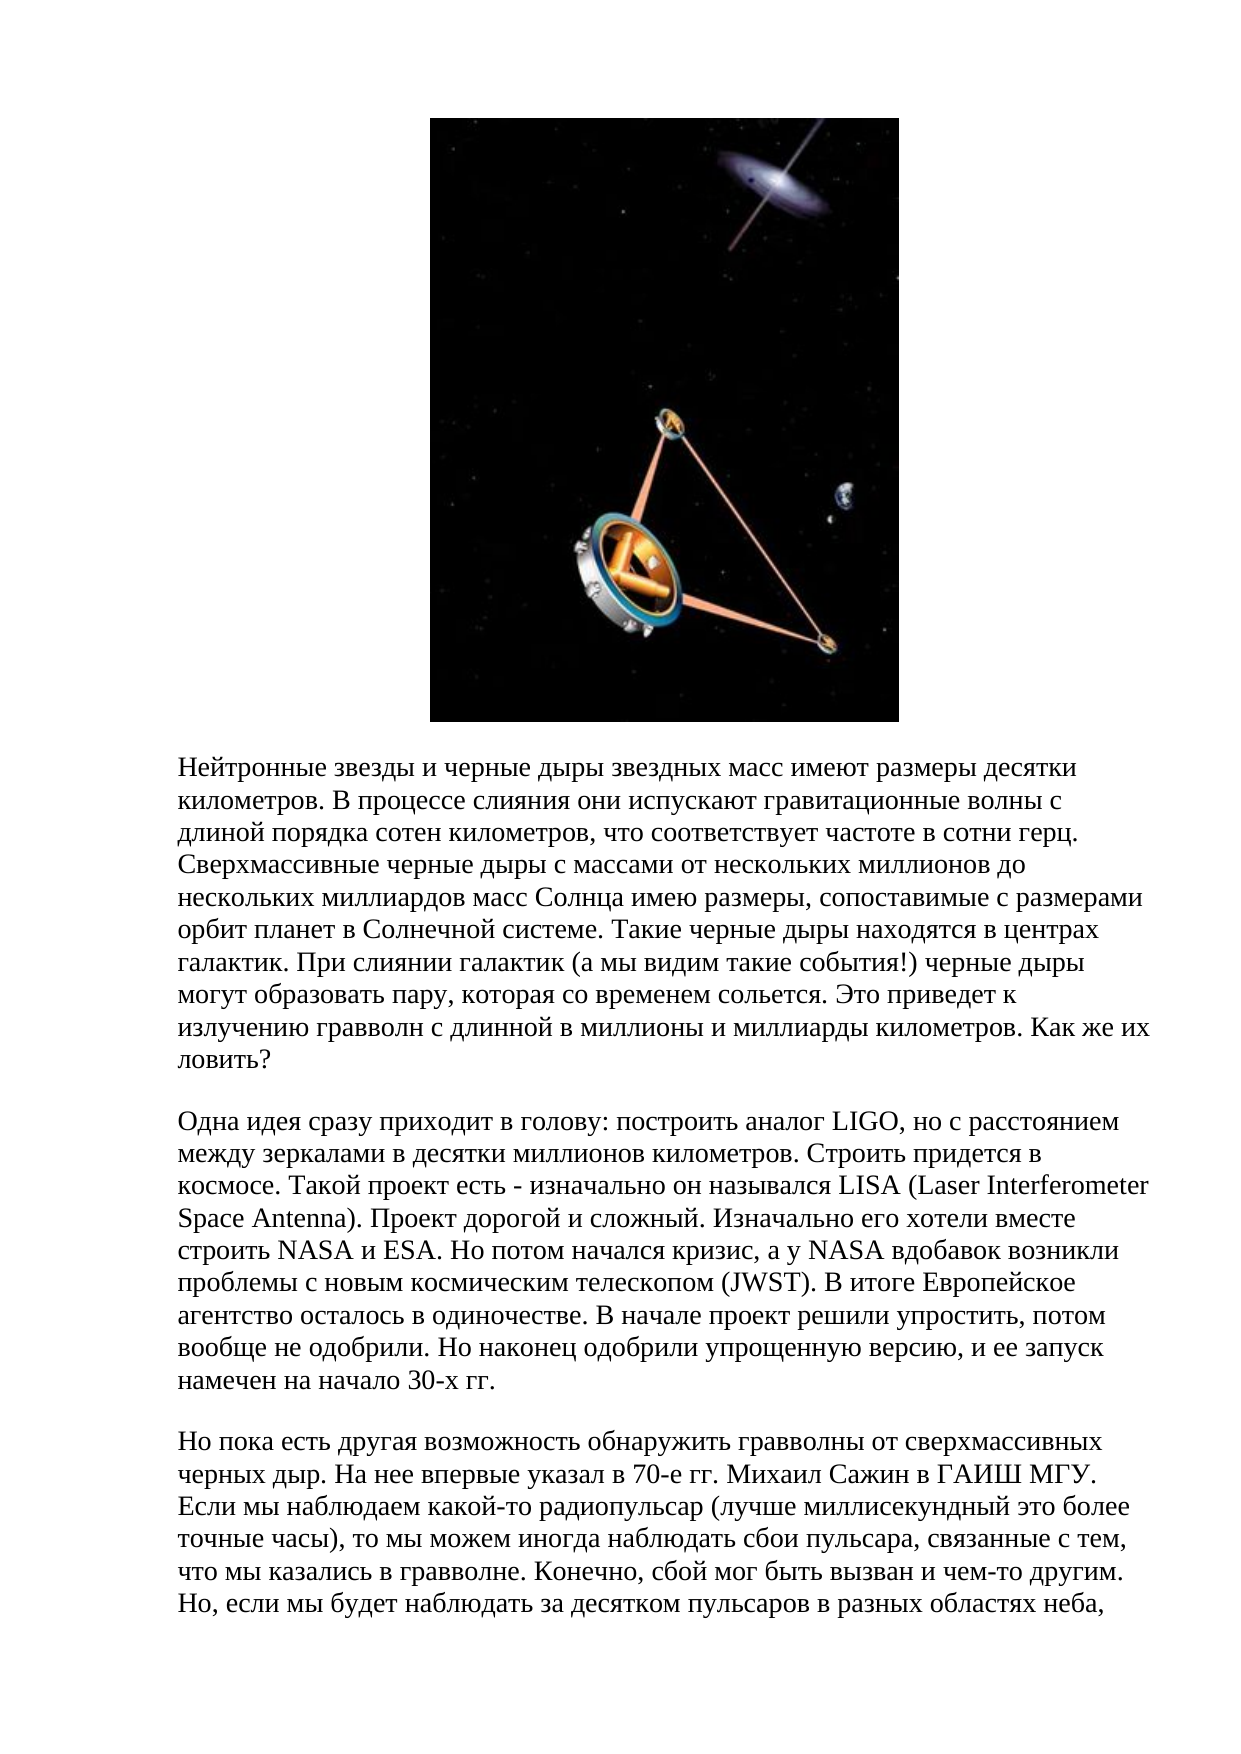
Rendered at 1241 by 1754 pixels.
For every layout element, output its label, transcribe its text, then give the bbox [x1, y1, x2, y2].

text Нейтронные звезды и черные дыры звездных масс имеют размеры десятки километров. В процессе слияния они испускают гравитационные волны с длиной порядка сотен километров, что соответствует частоте в сотни герц. Сверхмассивные черные дыры с массами от нескольких миллионов до нескольких миллиардов масс Солнца имею размеры, сопоставимые с размерами орбит планет в Солнечной системе. Такие черные дыры находятся в центрах галактик. При слиянии галактик (а мы видим такие события!) черные дыры могут образовать пару, которая со временем сольется. Это приведет к излучению гравволн с длинной в миллионы и миллиарды километров. Как же их ловить? [177, 750, 1152, 1074]
picture [430, 118, 899, 722]
text Одна идея сразу приходит в голову: построить аналог LIGO, но с расстоянием между зеркалами в десятки миллионов километров. Строить придется в космосе. Такой проект есть - изначально он назывался LISA (Laser Interferometer Space Antenna). Проект дорогой и сложный. Изначально его хотели вместе строить NASA и ESA. Но потом начался кризис, а у NASA вдобавок возникли проблемы с новым космическим телескопом (JWST). В итоге Европейское агентство осталось в одиночестве. В начале проект решили упростить, потом вообще не одобрили. Но наконец одобрили упрощенную версию, и ее запуск намечен на начало 30-х гг. [177, 1103, 1152, 1395]
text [177, 1424, 1152, 1619]
